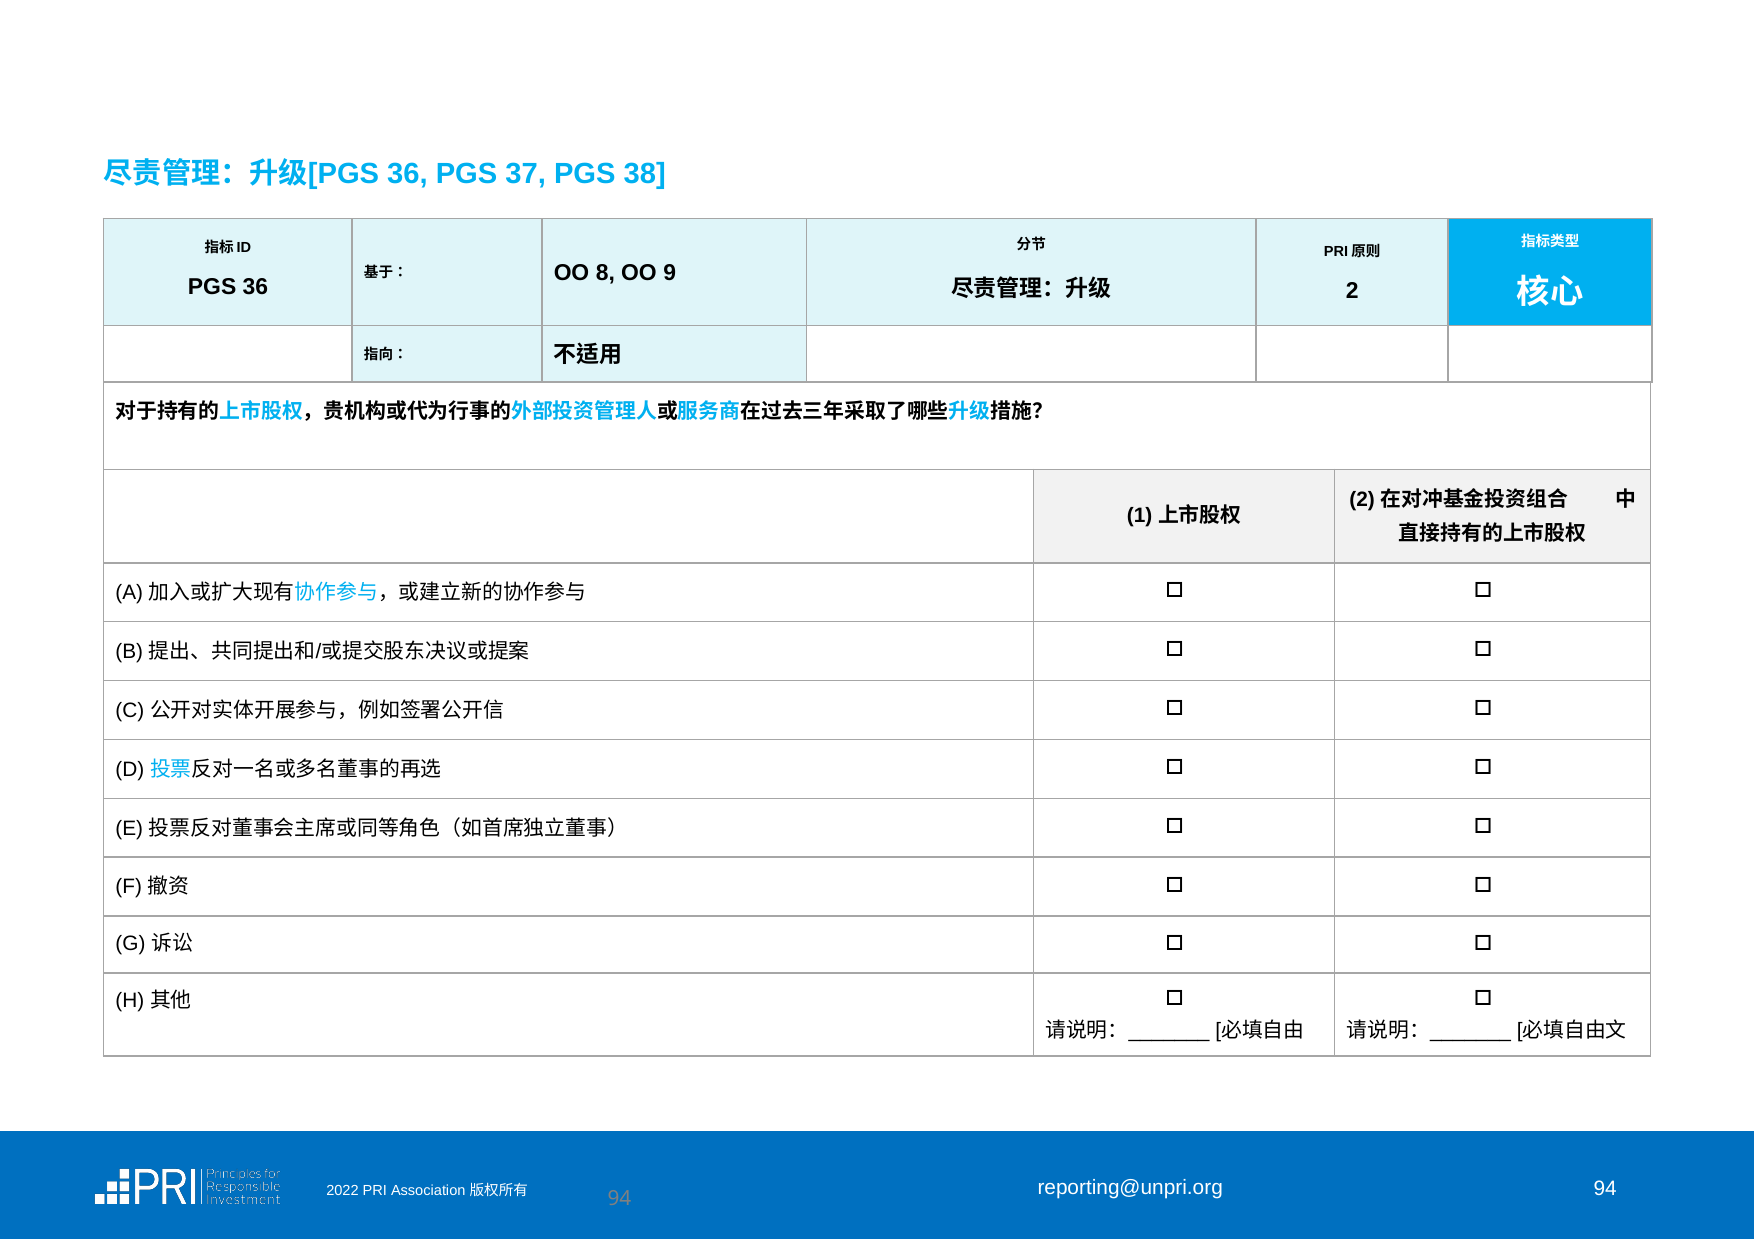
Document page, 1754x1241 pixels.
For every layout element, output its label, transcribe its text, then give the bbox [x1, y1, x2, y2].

table_header 分节 尽责管理：升级 [807, 219, 1255, 325]
table_cell [1034, 740, 1334, 797]
table_cell (2) 在对冲基金投资组合 中直接持有的上市股权 [1335, 470, 1650, 562]
table_cell [1335, 564, 1650, 621]
table_cell (B) 提出、共同提出和/或提交股东决议或提案 [104, 622, 1033, 680]
table_cell [1335, 622, 1650, 680]
table_cell [1335, 917, 1650, 972]
table_cell [1335, 858, 1650, 915]
table_cell (G) 诉讼 [104, 917, 1033, 972]
table_cell 对于持有的上市股权，贵机构或代为行事的外部投资管理人或服务商在过去三年采取了哪些升级措施？ [104, 383, 1650, 468]
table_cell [1335, 974, 1650, 1055]
table_cell [1034, 681, 1334, 738]
table_cell [104, 470, 1033, 562]
table_header OO 8, OO 9 [543, 219, 806, 325]
table_cell [1335, 740, 1650, 797]
table_cell (F) 撤资 [104, 858, 1033, 915]
picture [92, 1166, 282, 1207]
table_cell (A) 加入或扩大现有协作参与，或建立新的协作参与 [104, 564, 1033, 621]
table_header 指标ID PGS 36 [104, 219, 351, 325]
table_cell (E) 投票反对董事会主席或同等角色（如首席独立董事） [104, 799, 1033, 856]
table_header 基于： [353, 219, 541, 325]
table_cell (H) 其他 [104, 974, 1033, 1055]
table_cell 不适用 [543, 326, 806, 381]
table_cell 指向： [353, 326, 541, 381]
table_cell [1034, 974, 1334, 1055]
table_cell [1335, 799, 1650, 856]
table_cell [1449, 326, 1651, 381]
table_cell [1335, 681, 1650, 738]
table_cell [807, 326, 1255, 381]
table_cell [1034, 917, 1334, 972]
table_cell [1034, 622, 1334, 680]
table_header PRI原则 2 [1257, 219, 1447, 325]
subtitle 尽责管理：升级[PGS 36, PGS 37, PGS 38] [103, 150, 1650, 192]
table_header 指标类型 核心 [1449, 219, 1651, 325]
table_cell [1034, 564, 1334, 621]
table_cell [1034, 858, 1334, 915]
table_cell [104, 326, 351, 381]
table_cell (1) 上市股权 [1034, 470, 1334, 562]
table_cell (D) 投票反对一名或多名董事的再选 [104, 740, 1033, 797]
table_cell [1034, 799, 1334, 856]
table_cell (C) 公开对实体开展参与，例如签署公开信 [104, 681, 1033, 738]
table_cell [1257, 326, 1447, 381]
